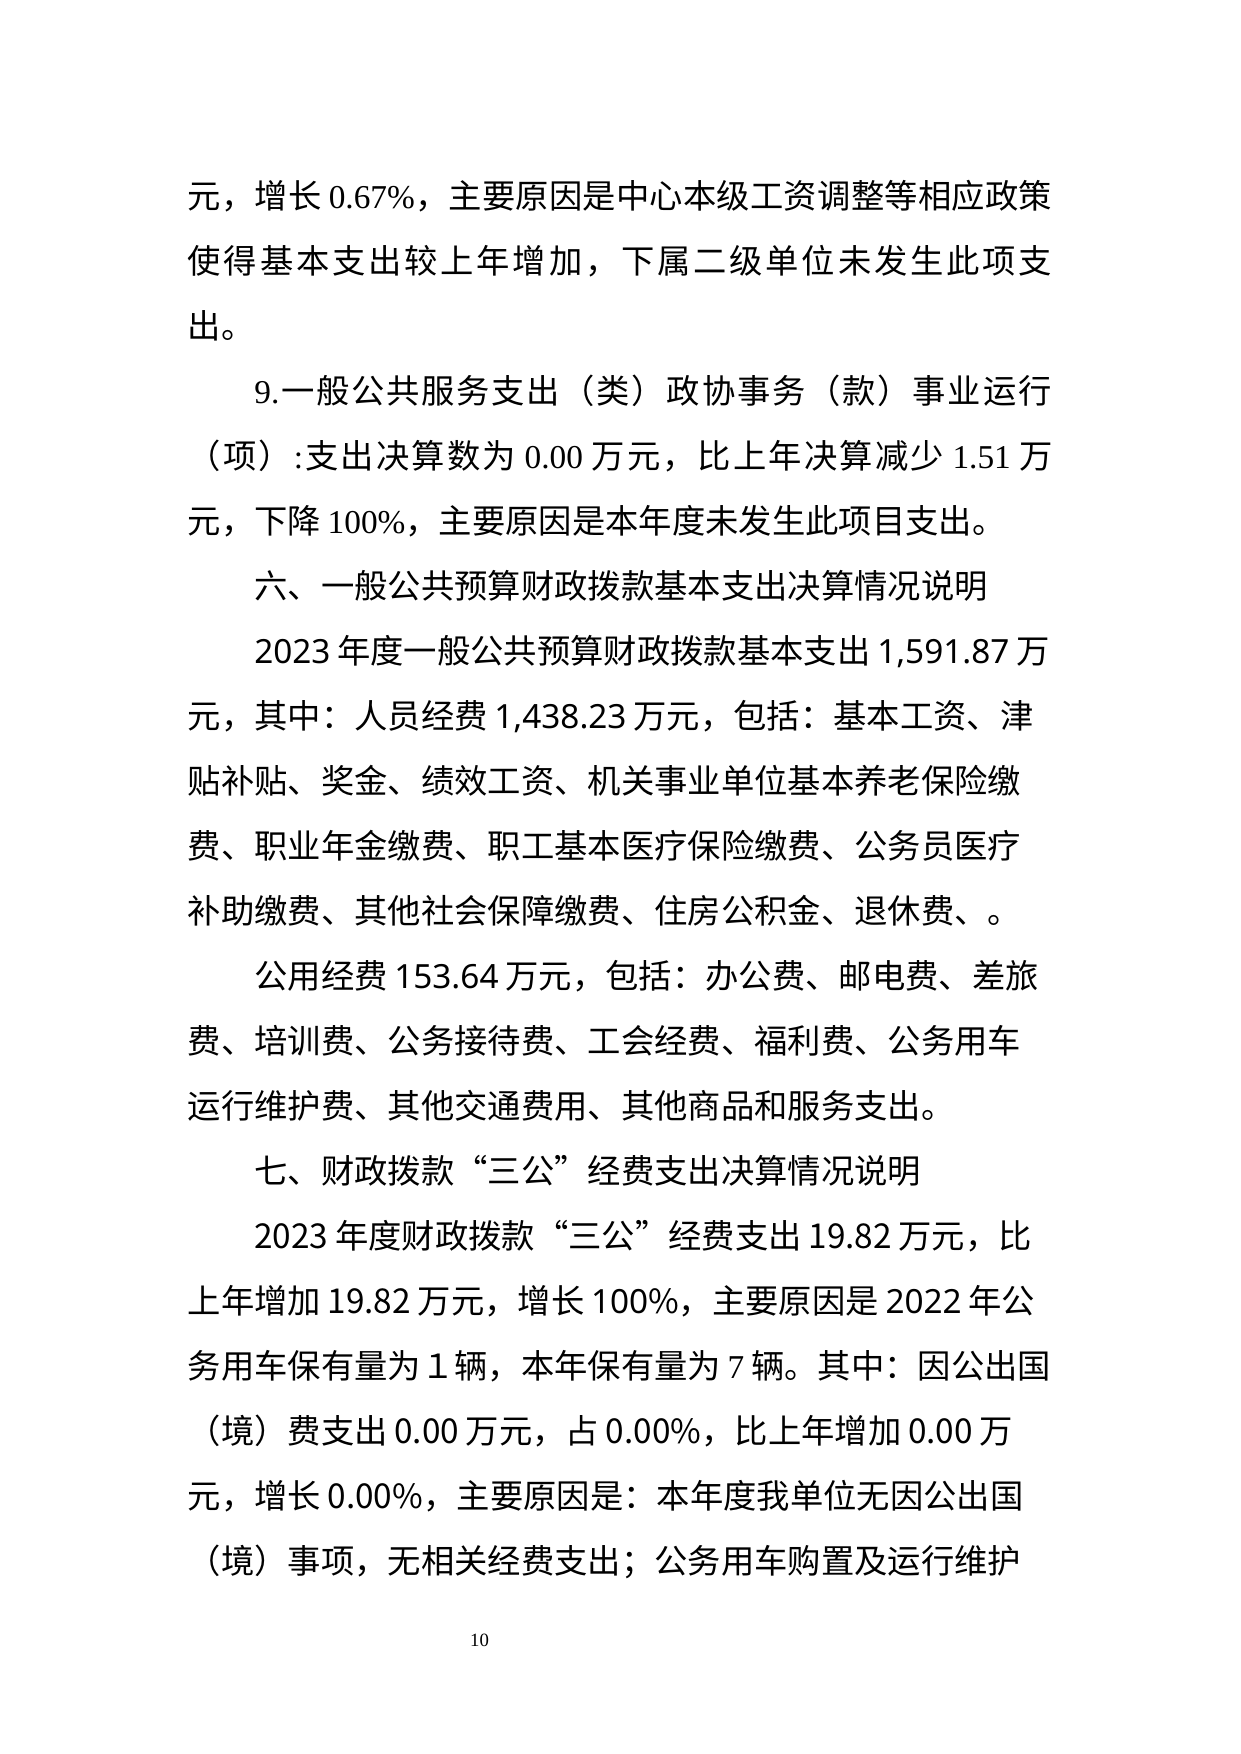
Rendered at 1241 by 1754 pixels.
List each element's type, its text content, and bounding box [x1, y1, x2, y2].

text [187, 162, 1053, 357]
text 9.一般公共服务支出（类）政协事务（款）事业运行（项）:支出决算数为0.00万元，比上年决算减少1.51万元，下降100%，主要原因是本年度未发生此项目支出。 [187, 357, 1053, 552]
text 公用经费153.64万元，包括：办公费、邮电费、差旅费、培训费、公务接待费、工会经费、福利费、公务用车运行维护费、其他交通费用、其他商品和服务支出。 [187, 942, 1053, 1137]
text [187, 1202, 1053, 1592]
text 六、一般公共预算财政拨款基本支出决算情况说明 [187, 552, 1053, 617]
text 七、财政拨款“三公”经费支出决算情况说明 [187, 1137, 1053, 1202]
text 2023年度一般公共预算财政拨款基本支出1,591.87万元，其中：人员经费1,438.23万元，包括：基本工资、津贴补贴、奖金、绩效工资、机关事业单位基本养老保险缴费、职业年金缴费、职工基本医疗保险缴费、公务员医疗补助缴费、其他社会保障缴费、住房公积金、退休费、。 [187, 617, 1053, 942]
